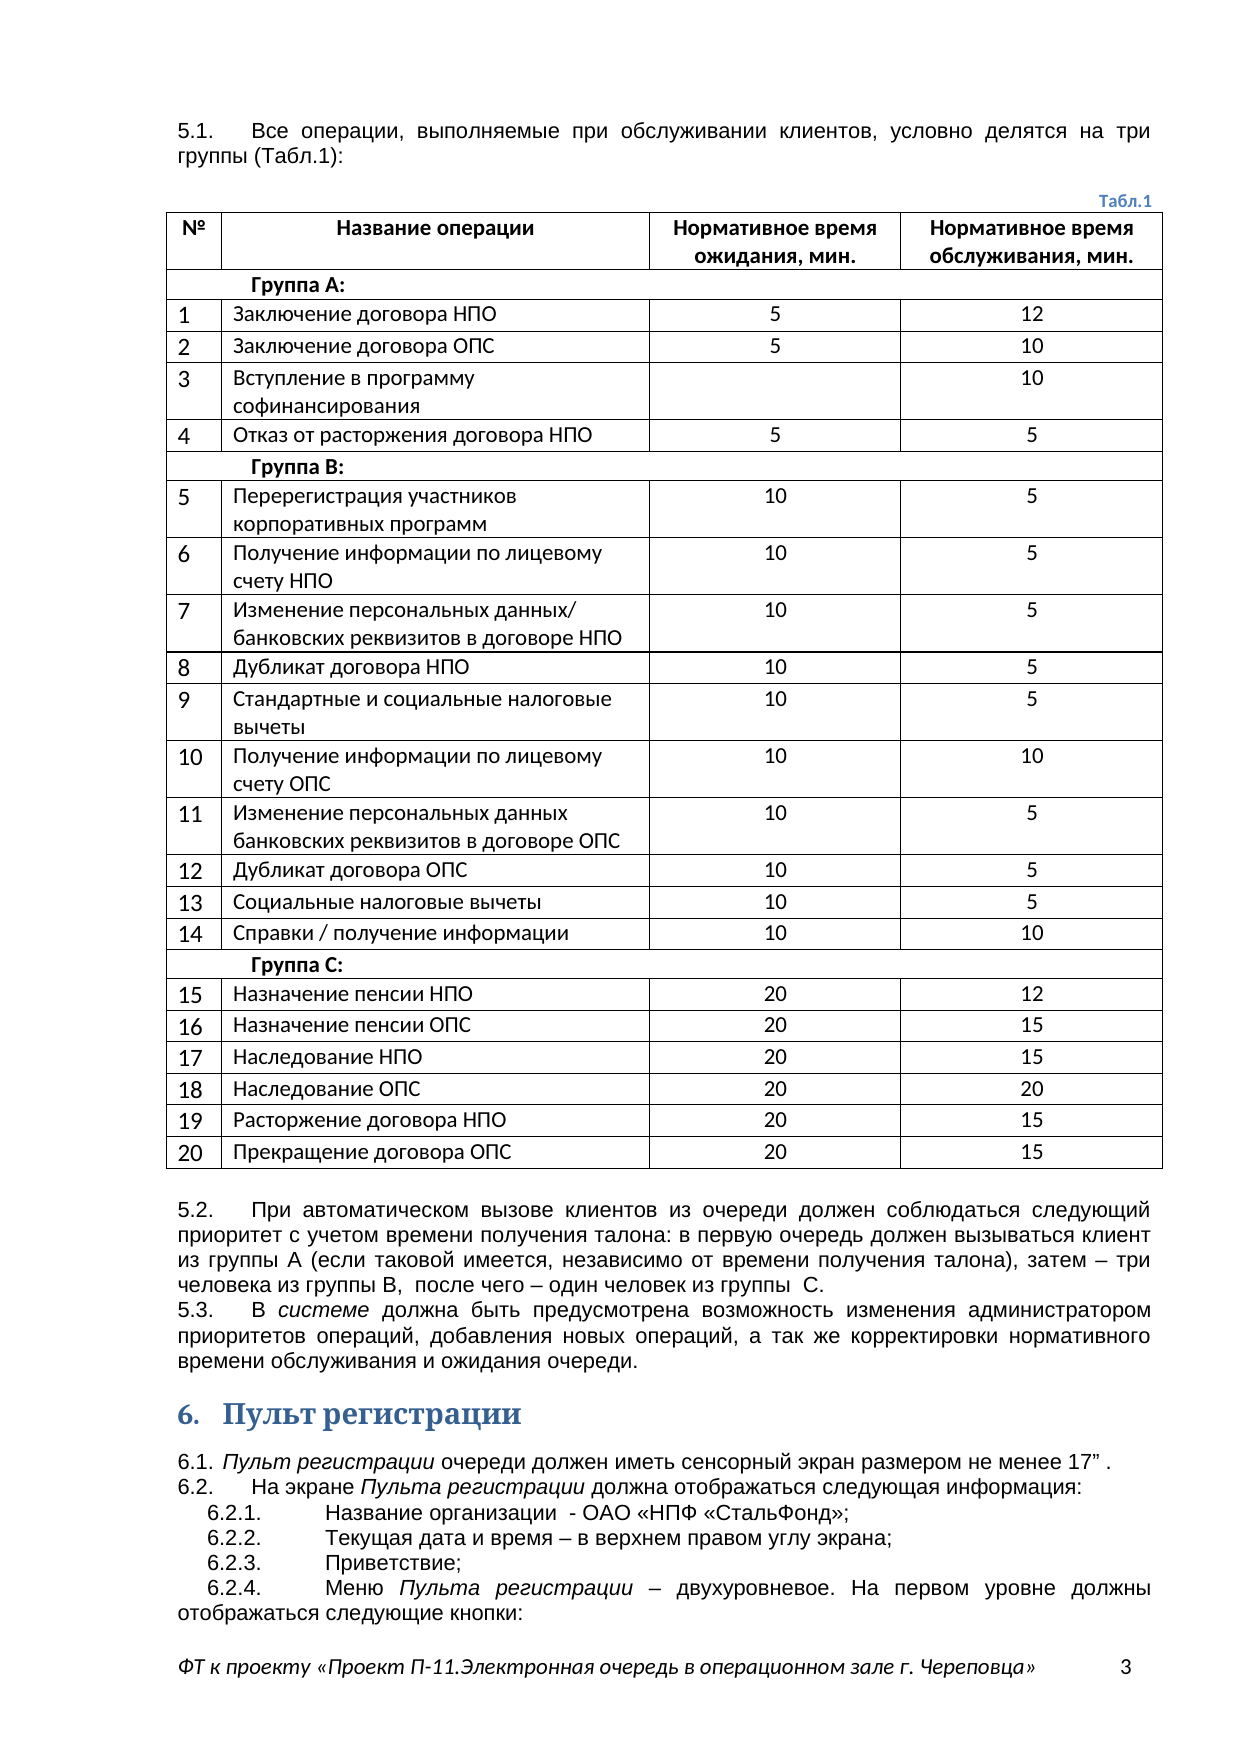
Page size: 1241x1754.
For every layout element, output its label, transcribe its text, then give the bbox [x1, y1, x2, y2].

table_cell 5 [901, 481, 1162, 537]
table_cell 10 [650, 798, 900, 854]
table_cell 15 [901, 1042, 1162, 1073]
table_cell [167, 919, 221, 949]
table_cell [167, 595, 221, 651]
table_cell Заключение договора ОПС [222, 332, 649, 362]
list Название организации - ОАО «НПФ «СтальФонд»; [177, 1499, 1152, 1524]
list В системе должна быть предусмотрена возможность изменения администратором приоритетов операций, добавления новых операций, а так же корректировки нормативного времени обслуживания и ожидания очереди. [177, 1297, 1152, 1373]
table_cell 20 [650, 1074, 900, 1104]
table_cell 15 [901, 1011, 1162, 1041]
table_cell 5 [901, 538, 1162, 594]
table_cell 5 [901, 684, 1162, 740]
table_cell 12 [901, 979, 1162, 1009]
table_cell Дубликат договора НПО [222, 653, 649, 683]
table_cell Справки / получение информации [222, 919, 649, 949]
table_cell Наследование НПО [222, 1042, 649, 1073]
table_cell [167, 1137, 221, 1167]
table_cell Назначение пенсии ОПС [222, 1011, 649, 1041]
table_cell [167, 684, 221, 740]
table_cell [167, 1011, 221, 1041]
table_cell 10 [650, 855, 900, 886]
table_cell [167, 300, 221, 331]
table_cell 10 [650, 919, 900, 949]
table_cell Получение информации по лицевому счету НПО [222, 538, 649, 594]
table_cell [650, 363, 900, 419]
table_cell 15 [901, 1137, 1162, 1167]
table_cell 5 [650, 332, 900, 362]
table_cell 5 [901, 420, 1162, 451]
table_header Нормативное время обслуживания, мин. [901, 213, 1162, 269]
table_cell 15 [901, 1105, 1162, 1136]
table_cell Наследование ОПС [222, 1074, 649, 1104]
table_cell Группа В: [167, 452, 1162, 480]
table_cell Изменение персональных данных банковских реквизитов в договоре ОПС [222, 798, 649, 854]
table_cell 5 [901, 855, 1162, 886]
table_cell 10 [650, 481, 900, 537]
table_cell 5 [650, 300, 900, 331]
table_cell [167, 887, 221, 917]
table_cell 10 [901, 919, 1162, 949]
table_cell Заключение договора НПО [222, 300, 649, 331]
table_cell [167, 1074, 221, 1104]
table_header Название операции [222, 213, 649, 269]
table_cell Получение информации по лицевому счету ОПС [222, 741, 649, 797]
table_cell 5 [901, 798, 1162, 854]
list Текущая дата и время – в верхнем правом углу экрана; [177, 1524, 1152, 1550]
table_cell [167, 798, 221, 854]
table_cell 20 [650, 1137, 900, 1167]
list На экране Пульта регистрации должна отображаться следующая информация: [177, 1474, 1152, 1499]
table_header Нормативное время ожидания, мин. [650, 213, 900, 269]
subtitle Пульт регистрации [177, 1398, 1152, 1431]
table_cell 10 [650, 653, 900, 683]
table_cell 10 [650, 538, 900, 594]
table_cell 20 [650, 1105, 900, 1136]
table_cell 20 [650, 1042, 900, 1073]
table_cell [167, 855, 221, 886]
table_cell Стандартные и социальные налоговые вычеты [222, 684, 649, 740]
table_cell [167, 363, 221, 419]
table_cell [167, 420, 221, 451]
table_cell 20 [650, 979, 900, 1009]
list Все операции, выполняемые при обслуживании клиентов, условно делятся на три группы (Табл.1): [177, 118, 1152, 168]
table_cell Расторжение договора НПО [222, 1105, 649, 1136]
table_cell 10 [650, 887, 900, 917]
table_cell [167, 538, 221, 594]
table_cell [167, 979, 221, 1009]
table_cell 10 [650, 595, 900, 651]
table_cell Группа С: [167, 950, 1162, 978]
table_cell Прекращение договора ОПС [222, 1137, 649, 1167]
table_cell 20 [650, 1011, 900, 1041]
table_cell [167, 481, 221, 537]
list Меню Пульта регистрации – двухуровневое. На первом уровне должны отображаться следующие кнопки: [177, 1575, 1152, 1625]
table_cell 20 [901, 1074, 1162, 1104]
list Пульт регистрации очереди должен иметь сенсорный экран размером не менее 17” . [177, 1449, 1152, 1474]
table_cell Перерегистрация участников корпоративных программ [222, 481, 649, 537]
table_cell 12 [901, 300, 1162, 331]
table_cell Дубликат договора ОПС [222, 855, 649, 886]
table_cell [167, 741, 221, 797]
table_cell 10 [901, 363, 1162, 419]
table_cell Отказ от расторжения договора НПО [222, 420, 649, 451]
table_cell [167, 332, 221, 362]
table_cell 10 [901, 332, 1162, 362]
table_cell Социальные налоговые вычеты [222, 887, 649, 917]
table_cell [167, 1042, 221, 1073]
table_cell 10 [650, 684, 900, 740]
table_header № [167, 213, 221, 269]
table_cell 5 [650, 420, 900, 451]
list При автоматическом вызове клиентов из очереди должен соблюдаться следующий приоритет с учетом времени получения талона: в первую очередь должен вызываться клиент из группы А (если таковой имеется, независимо от времени получения талона), затем – три человека из группы В, после чего – один человек из группы С. [177, 1196, 1152, 1297]
table_cell 5 [901, 595, 1162, 651]
table_cell [167, 653, 221, 683]
table_cell Изменение персональных данных/ банковских реквизитов в договоре НПО [222, 595, 649, 651]
table_cell 5 [901, 887, 1162, 917]
table_cell 10 [901, 741, 1162, 797]
table_cell Группа А: [167, 270, 1162, 298]
table_cell Вступление в программу софинансирования [222, 363, 649, 419]
table_cell Назначение пенсии НПО [222, 979, 649, 1009]
table_cell 5 [901, 653, 1162, 683]
table_cell 10 [650, 741, 900, 797]
text Табл.1 [177, 189, 1152, 212]
table_cell [167, 1105, 221, 1136]
list Приветствие; [177, 1550, 1152, 1575]
